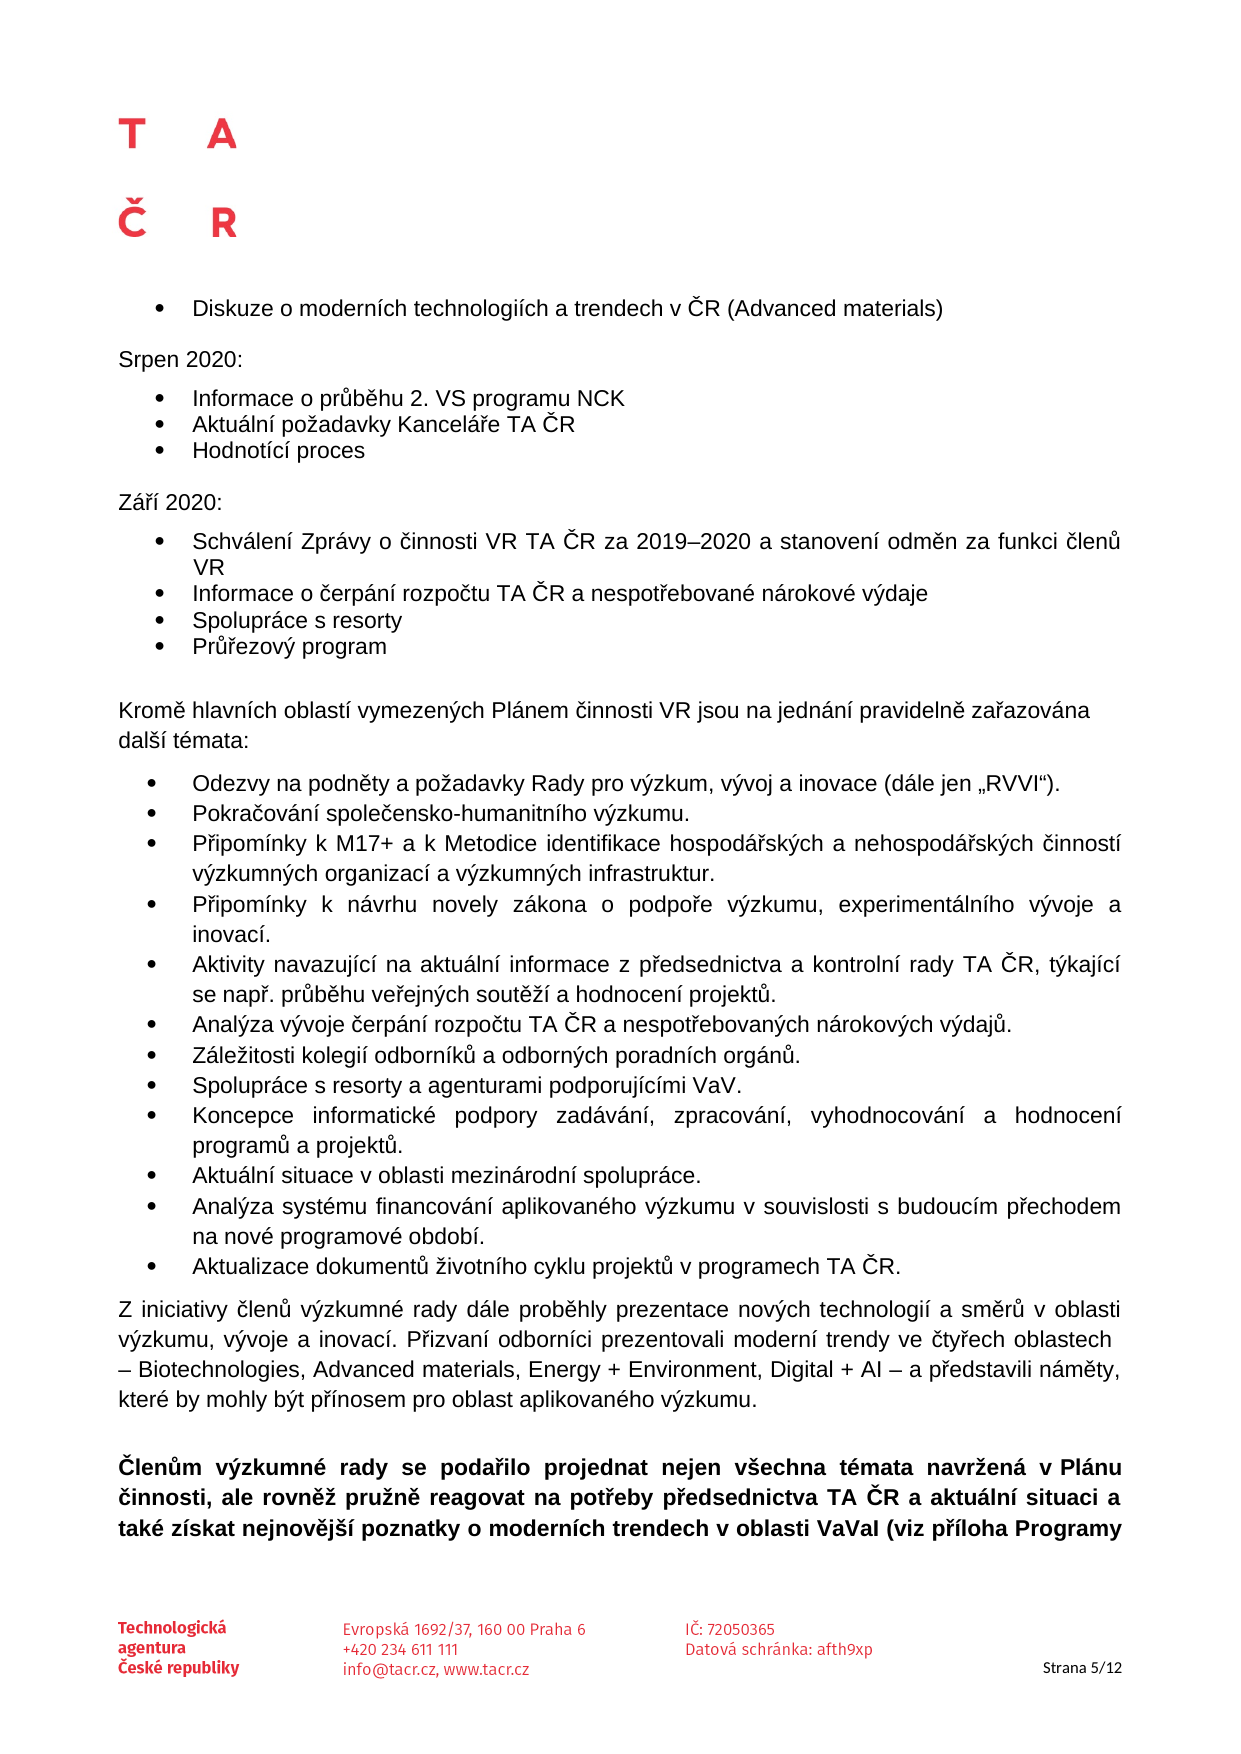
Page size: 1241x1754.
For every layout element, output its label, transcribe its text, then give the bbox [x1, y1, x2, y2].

list Koncepce informatické podpory zadávání, zpracování, vyhodnocování a hodnocení programů a projektů. [148, 1102, 1122, 1159]
list Průřezový program [156, 633, 1122, 659]
list Připomínky k M17+ a k Metodice identifikace hospodářských a nehospodářských činností výzkumných organizací a výzkumných infrastruktur. [148, 830, 1122, 887]
list Aktuální požadavky Kanceláře TA ČR [156, 411, 1122, 437]
list Spolupráce s resorty [156, 607, 1122, 633]
picture [0, 0, 237, 237]
text Září 2020: [118, 489, 1122, 515]
list Odezvy na podněty a požadavky Rady pro výzkum, vývoj a inovace (dále jen „RVVI“). [148, 770, 1122, 796]
list Aktivity navazující na aktuální informace z předsednictva a kontrolní rady TA ČR, týkající se např. průběhu veřejných soutěží a hodnocení projektů. [148, 951, 1122, 1008]
list Záležitosti kolegií odborníků a odborných poradních orgánů. [148, 1042, 1122, 1068]
list Spolupráce s resorty a agenturami podporujícími VaV. [148, 1072, 1122, 1098]
picture [0, 1609, 951, 1754]
list Schválení Zprávy o činnosti VR TA ČR za 2019–2020 a stanovení odměn za funkci členů VR [156, 528, 1122, 580]
text Kromě hlavních oblastí vymezených Plánem činnosti VR jsou na jednání pravidelně zařazována další témata: [118, 697, 1122, 753]
list Informace o průběhu 2. VS programu NCK [156, 385, 1122, 411]
list Hodnotící proces [156, 437, 1122, 464]
list Diskuze o moderních technologiích a trendech v ČR (Advanced materials) [156, 294, 1122, 321]
list Pokračování společensko-humanitního výzkumu. [148, 800, 1122, 826]
list Analýza systému financování aplikovaného výzkumu v souvislosti s budoucím přechodem na nové programové období. [148, 1193, 1122, 1249]
text Z iniciativy členů výzkumné rady dále proběhly prezentace nových technologií a směrů v oblasti výzkumu, vývoje a inovací. Přizvaní odborníci prezentovali moderní trendy ve čtyřech oblastech – Biotechnologies, Advanced materials, Energy + Environment, Digital + AI – a představili náměty, které by mohly být přínosem pro oblast aplikovaného výzkumu. [118, 1296, 1122, 1413]
list Analýza vývoje čerpání rozpočtu TA ČR a nespotřebovaných nárokových výdajů. [148, 1011, 1122, 1038]
list Připomínky k návrhu novely zákona o podpoře výzkumu, experimentálního vývoje a inovací. [148, 891, 1122, 947]
list Informace o čerpání rozpočtu TA ČR a nespotřebované nárokové výdaje [156, 580, 1122, 607]
list Aktuální situace v oblasti mezinárodní spolupráce. [148, 1162, 1122, 1189]
text Srpen 2020: [118, 346, 1122, 372]
list Aktualizace dokumentů životního cyklu projektů v programech TA ČR. [148, 1253, 1122, 1279]
